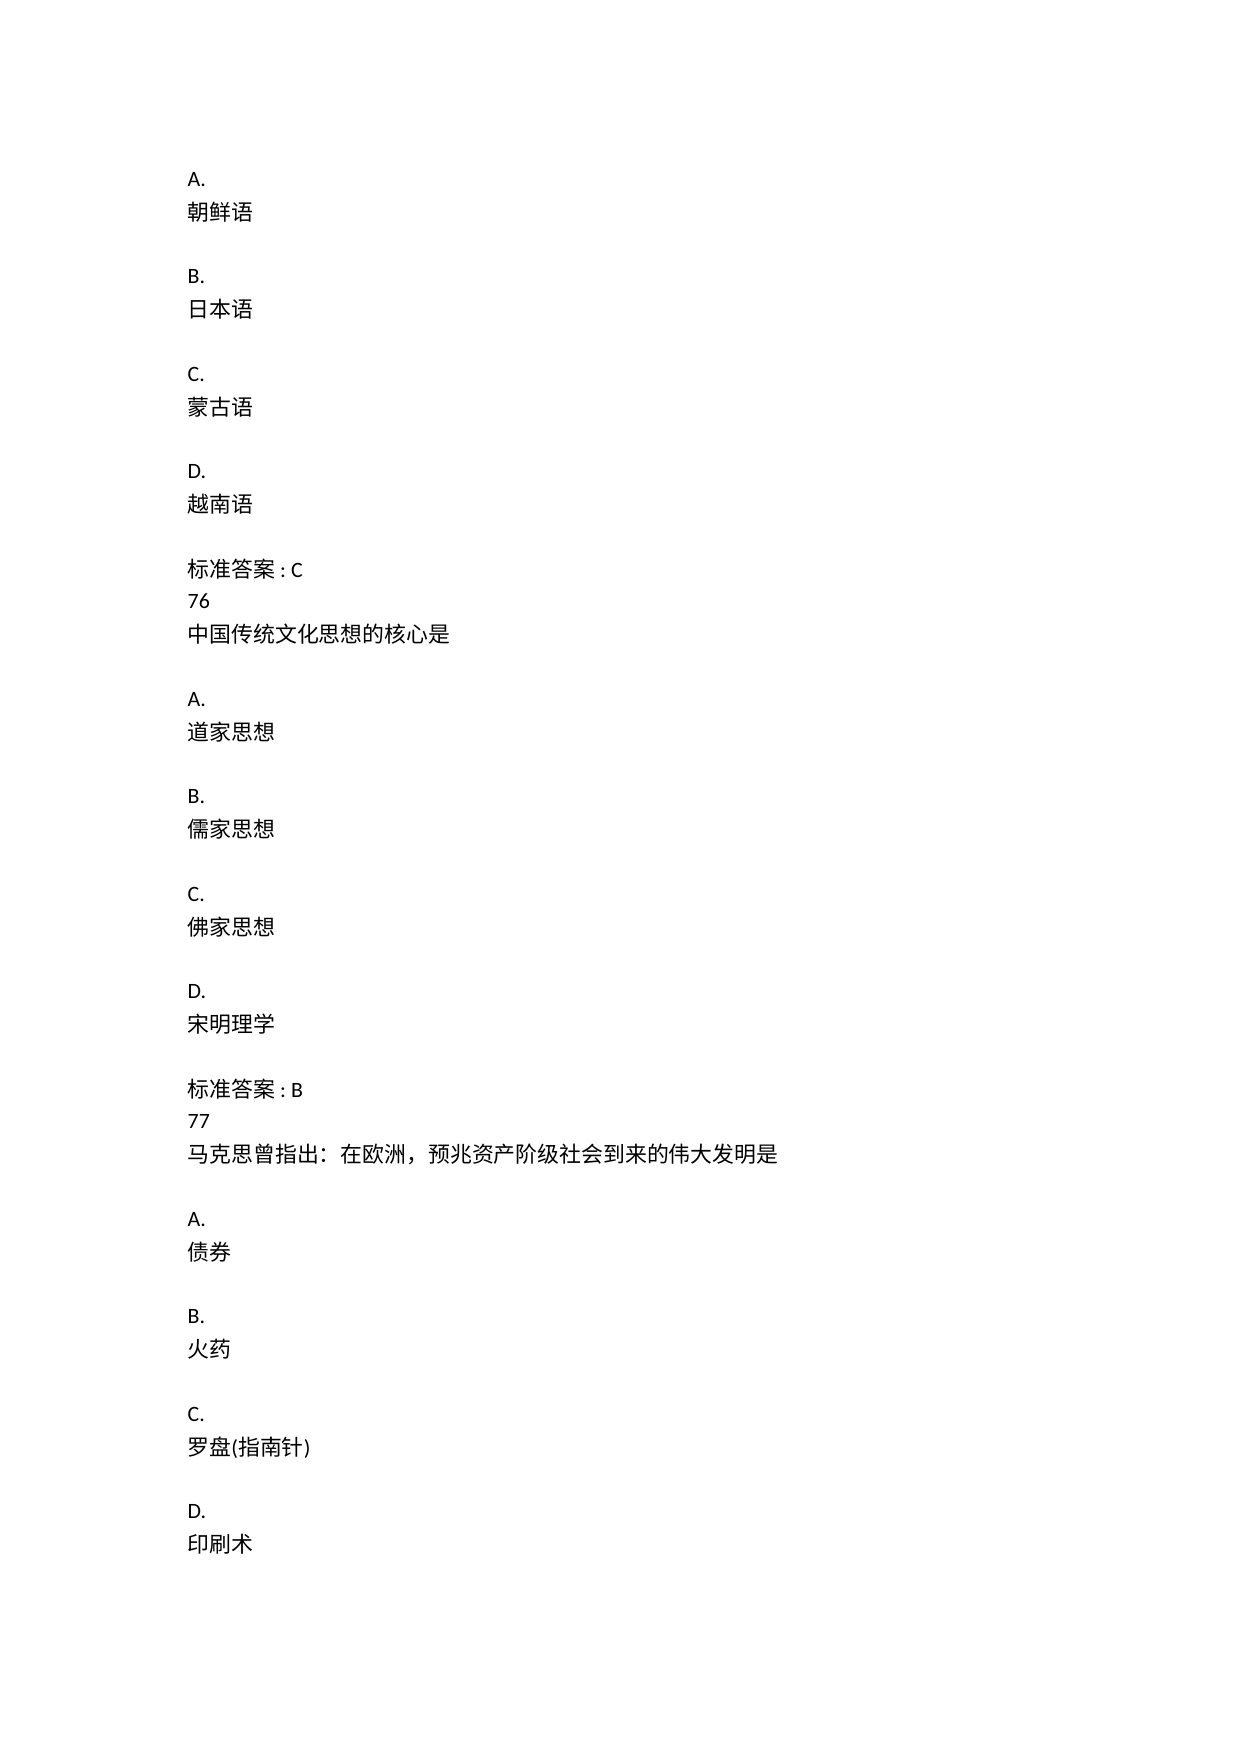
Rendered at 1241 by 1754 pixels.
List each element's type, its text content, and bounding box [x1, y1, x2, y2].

text D. [187, 454, 1053, 487]
text 佛家思想 [187, 909, 1053, 942]
text 火药 [187, 1332, 1053, 1364]
text 蒙古语 [187, 389, 1053, 422]
text B. [187, 259, 1053, 292]
text 儒家思想 [187, 812, 1053, 844]
text 马克思曾指出：在欧洲，预兆资产阶级社会到来的伟大发明是 [187, 1137, 1053, 1169]
text C. [187, 1397, 1053, 1429]
text A. [187, 162, 1053, 194]
text 罗盘(指南针) [187, 1429, 1053, 1462]
text C. [187, 357, 1053, 389]
text B. [187, 1299, 1053, 1332]
text D. [187, 974, 1053, 1007]
text 日本语 [187, 292, 1053, 324]
text 标准答案 : B [187, 1072, 1053, 1104]
text 越南语 [187, 487, 1053, 519]
text C. [187, 877, 1053, 909]
text 中国传统文化思想的核心是 [187, 617, 1053, 649]
text 朝鲜语 [187, 194, 1053, 227]
text 标准答案 : C [187, 552, 1053, 584]
text D. [187, 1494, 1053, 1527]
text 宋明理学 [187, 1007, 1053, 1039]
text 76 [187, 584, 1053, 617]
text A. [187, 1202, 1053, 1234]
text 债券 [187, 1234, 1053, 1267]
text B. [187, 779, 1053, 812]
text A. [187, 682, 1053, 714]
text 道家思想 [187, 714, 1053, 747]
text 77 [187, 1104, 1053, 1137]
text 印刷术 [187, 1527, 1053, 1559]
